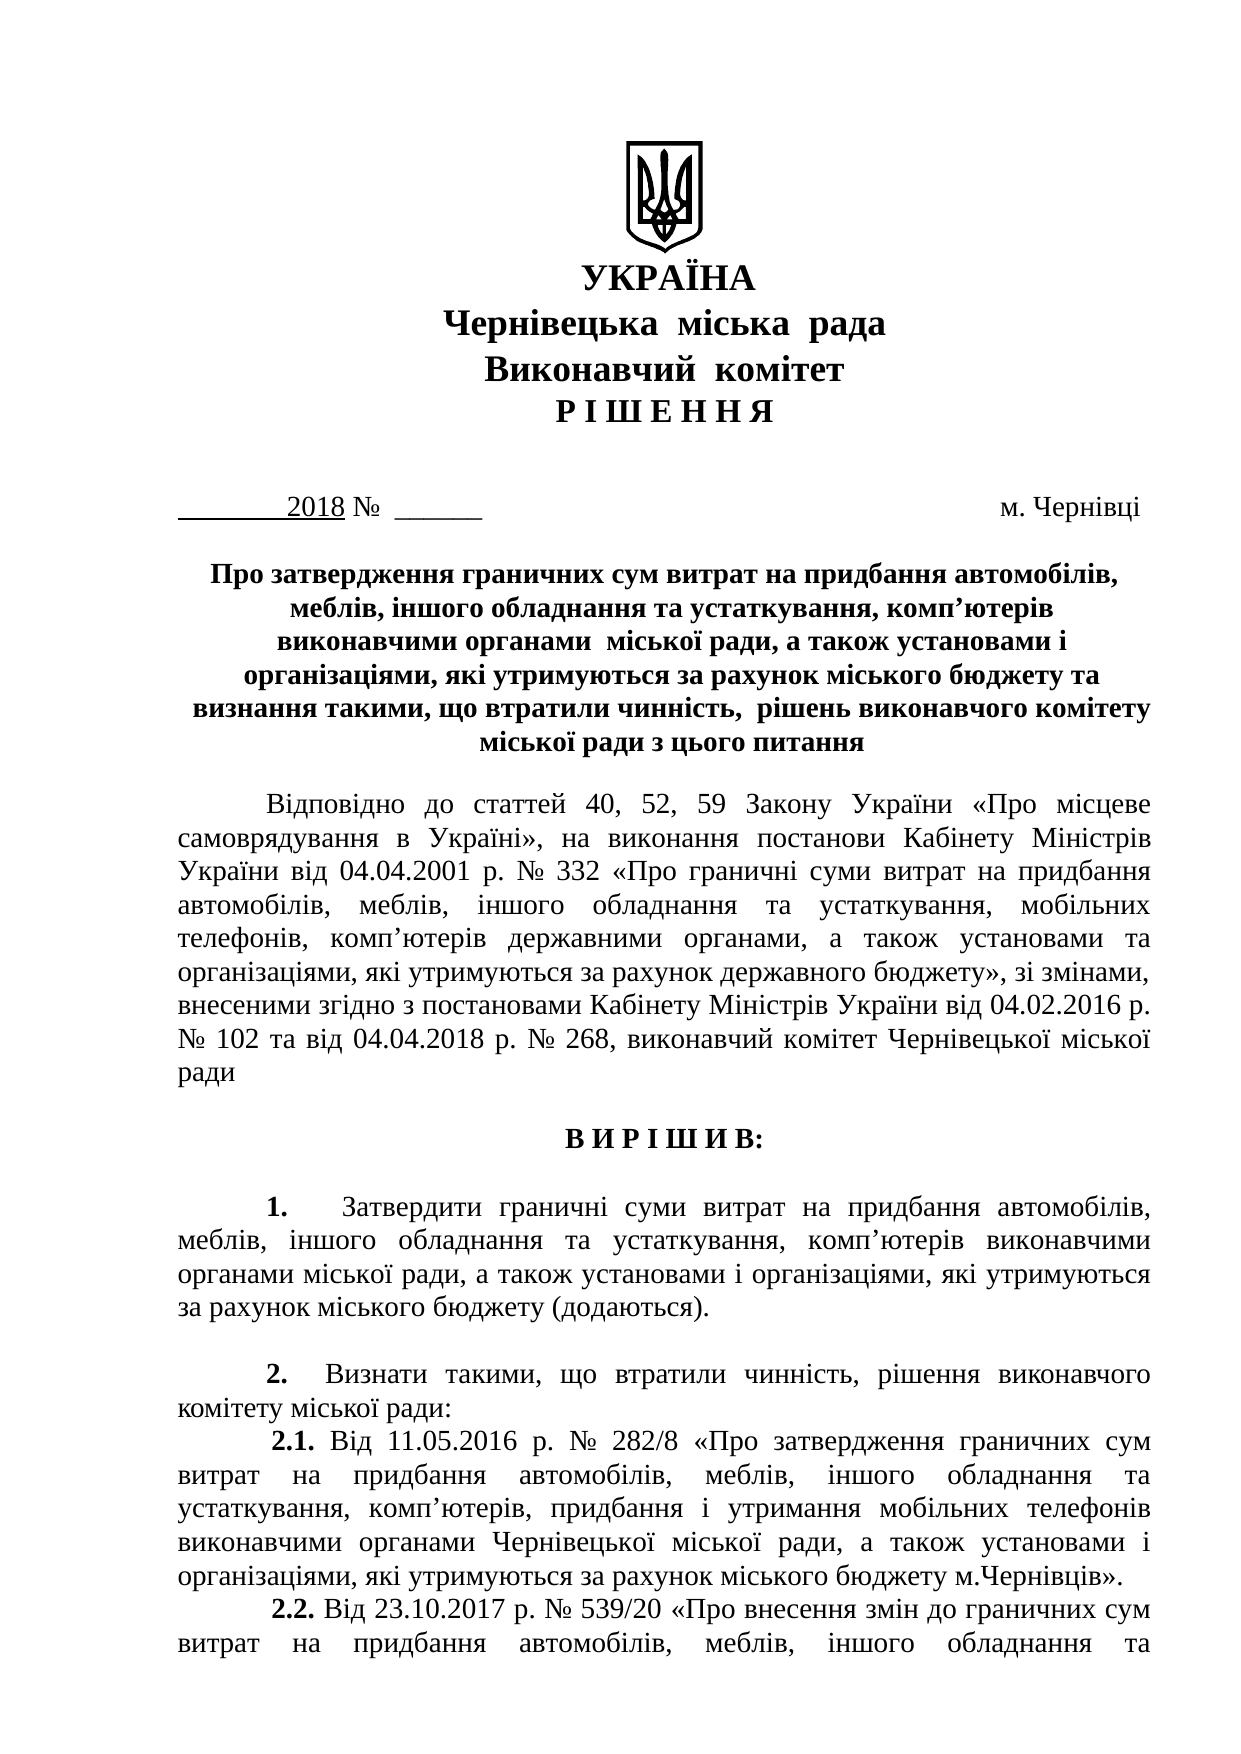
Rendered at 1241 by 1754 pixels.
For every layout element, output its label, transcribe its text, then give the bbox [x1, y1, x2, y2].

text 2.1. Від 11.05.2016 р. № 282/8 «Про затвердження граничних сум витрат на придбання автомобілів, меблів, іншого обладнання та устаткування, комп’ютерів, придбання і утримання мобільних телефонів виконавчими органами Чернівецької міської ради, а також установами і організаціями, які утримуються за рахунок міського бюджету м.Чернівців». [177, 1423, 1152, 1591]
subtitle Виконавчий комітет [177, 346, 1152, 389]
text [177, 1591, 1152, 1658]
list Затвердити граничні суми витрат на придбання автомобілів, меблів, іншого обладнання та устаткування, комп’ютерів виконавчими органами міської ради, а також установами і організаціями, які утримуються за рахунок міського бюджету (додаються). [177, 1189, 1152, 1323]
subtitle Про затвердження граничних сум витрат на придбання автомобілів, меблів, іншого обладнання та устаткування, комп’ютерів виконавчими органами міської ради, а також установами і організаціями, які утримуються за рахунок міського бюджету та визнання такими, що втратили чинність, рішень виконавчого комітету міської ради з цього питання [177, 556, 1152, 757]
subtitle Чернівецька міська рада [177, 301, 1152, 344]
text В И Р І Ш И В: [177, 1122, 1152, 1155]
text УКРАЇНА [177, 256, 1152, 299]
list Визнати такими, що втратили чинність, рішення виконавчого комітету міської ради: [177, 1356, 1152, 1423]
text 2018 № ______ м. Чернівці [177, 489, 1152, 523]
subtitle Р І Ш Е Н Н Я [177, 391, 1152, 429]
text Відповідно до статтей 40, 52, 59 Закону України «Про місцеве самоврядування в Україні», на виконання постанови Кабінету Міністрів України від 04.04.2001 р. № 332 «Про граничні суми витрат на придбання автомобілів, меблів, іншого обладнання та устаткування, мобільних телефонів, комп’ютерів державними органами, а також установами та організаціями, які утримуються за рахунок державного бюджету», зі змінами, [177, 786, 1152, 987]
text внесеними згідно з постановами Кабінету Міністрів України від 04.02.2016 р. № 102 та від 04.04.2018 р. № 268, виконавчий комітет Чернівецької міської ради [177, 987, 1152, 1088]
